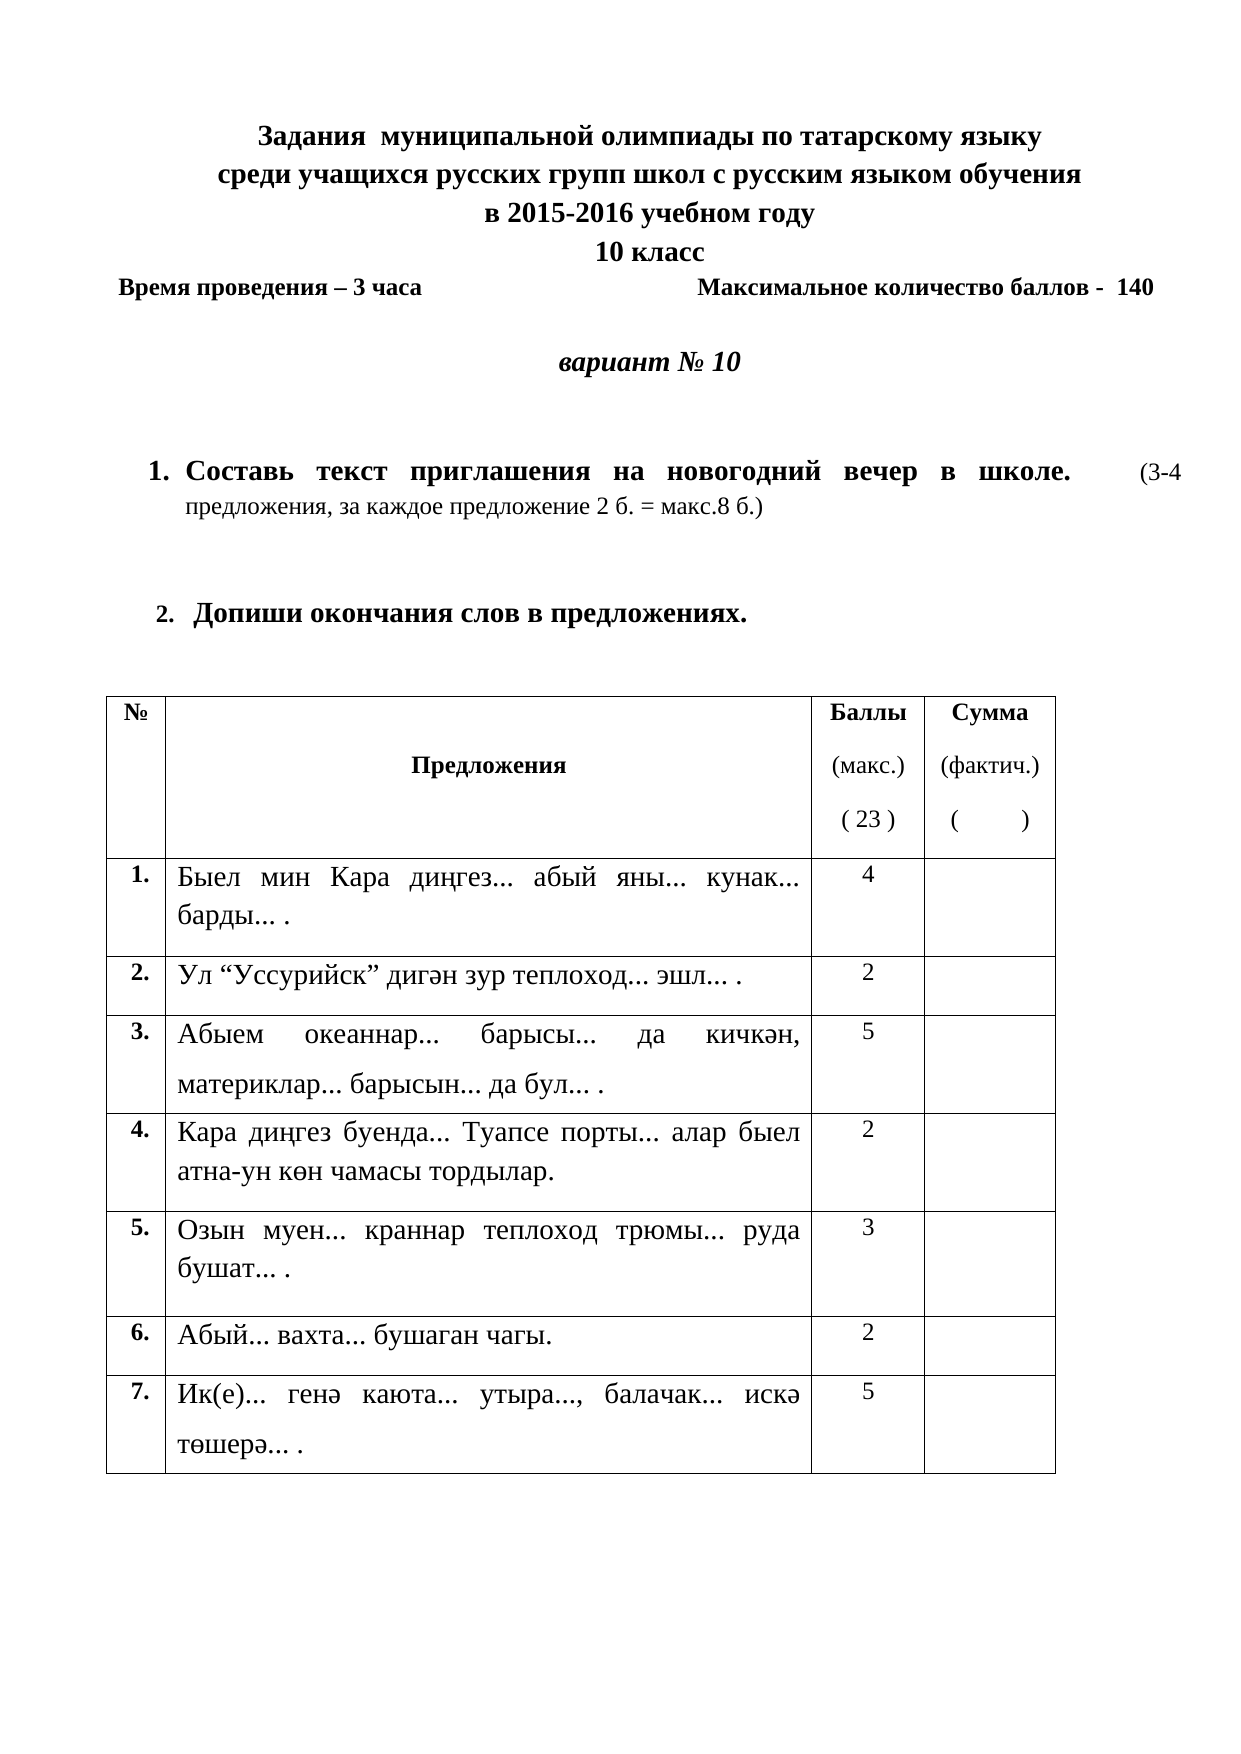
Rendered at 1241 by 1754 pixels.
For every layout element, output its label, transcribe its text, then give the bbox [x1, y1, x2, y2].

table_cell 3. [107, 1016, 165, 1113]
table_cell 2 [812, 957, 924, 1015]
table_cell 4. [107, 1114, 165, 1211]
text вариант № 10 [118, 344, 1181, 377]
table_cell 2. [107, 957, 165, 1015]
text в 2015-2016 учебном году [118, 195, 1181, 229]
table_cell 4 [812, 859, 924, 956]
table_cell Ул “Уссурийск” дигән зур теплоход... эшл... . [166, 957, 811, 1015]
text 10 класс [118, 234, 1181, 267]
table_header Сумма (фактич.) ( ) [925, 697, 1055, 858]
table_cell Абыем океаннар... барысы... да кичкән, материклар... барысын... да бул... . [166, 1016, 811, 1113]
text среди учащихся русских групп школ с русским языком обучения [118, 157, 1181, 190]
text Задания муниципальной олимпиады по татарскому языку [118, 118, 1181, 152]
table_cell Быел мин Кара диңгез... абый яны... кунак... барды... . [166, 859, 811, 956]
table_cell 3 [812, 1212, 924, 1316]
table_cell [925, 1317, 1055, 1375]
table_header Предложения [166, 697, 811, 858]
table_cell [925, 1212, 1055, 1316]
table_cell [925, 1114, 1055, 1211]
table_cell 6. [107, 1317, 165, 1375]
list Составь текст приглашения на новогодний вечер в школе. (3-4 предложения, за каждое предложение 2 б. = макс.8 б.) [148, 453, 1181, 520]
list Допиши окончания слов в предложениях. [156, 595, 1181, 629]
table_cell Озын муен... краннар теплоход трюмы... руда бушат... . [166, 1212, 811, 1316]
table_cell 5 [812, 1016, 924, 1113]
table_cell [925, 957, 1055, 1015]
table_cell Абый... вахта... бушаган чагы. [166, 1317, 811, 1375]
text Время проведения – 3 часа Максимальное количество баллов - 140 [118, 272, 1181, 301]
table_cell Кара диңгез буенда... Туапсе порты... алар быел атна-ун көн чамасы тордылар. [166, 1114, 811, 1211]
table_cell [925, 859, 1055, 956]
table_header № [107, 697, 165, 858]
table_cell 2 [812, 1114, 924, 1211]
table_cell 2 [812, 1317, 924, 1375]
table_header Баллы (макс.) ( 23 ) [812, 697, 924, 858]
table_cell 5 [812, 1376, 924, 1473]
table_cell 7. [107, 1376, 165, 1473]
table_cell [925, 1016, 1055, 1113]
table_cell [925, 1376, 1055, 1473]
table_cell 5. [107, 1212, 165, 1316]
table_cell Ик(е)... генә каюта... утыра..., балачак... искә төшерә... . [166, 1376, 811, 1473]
table_cell 1. [107, 859, 165, 956]
